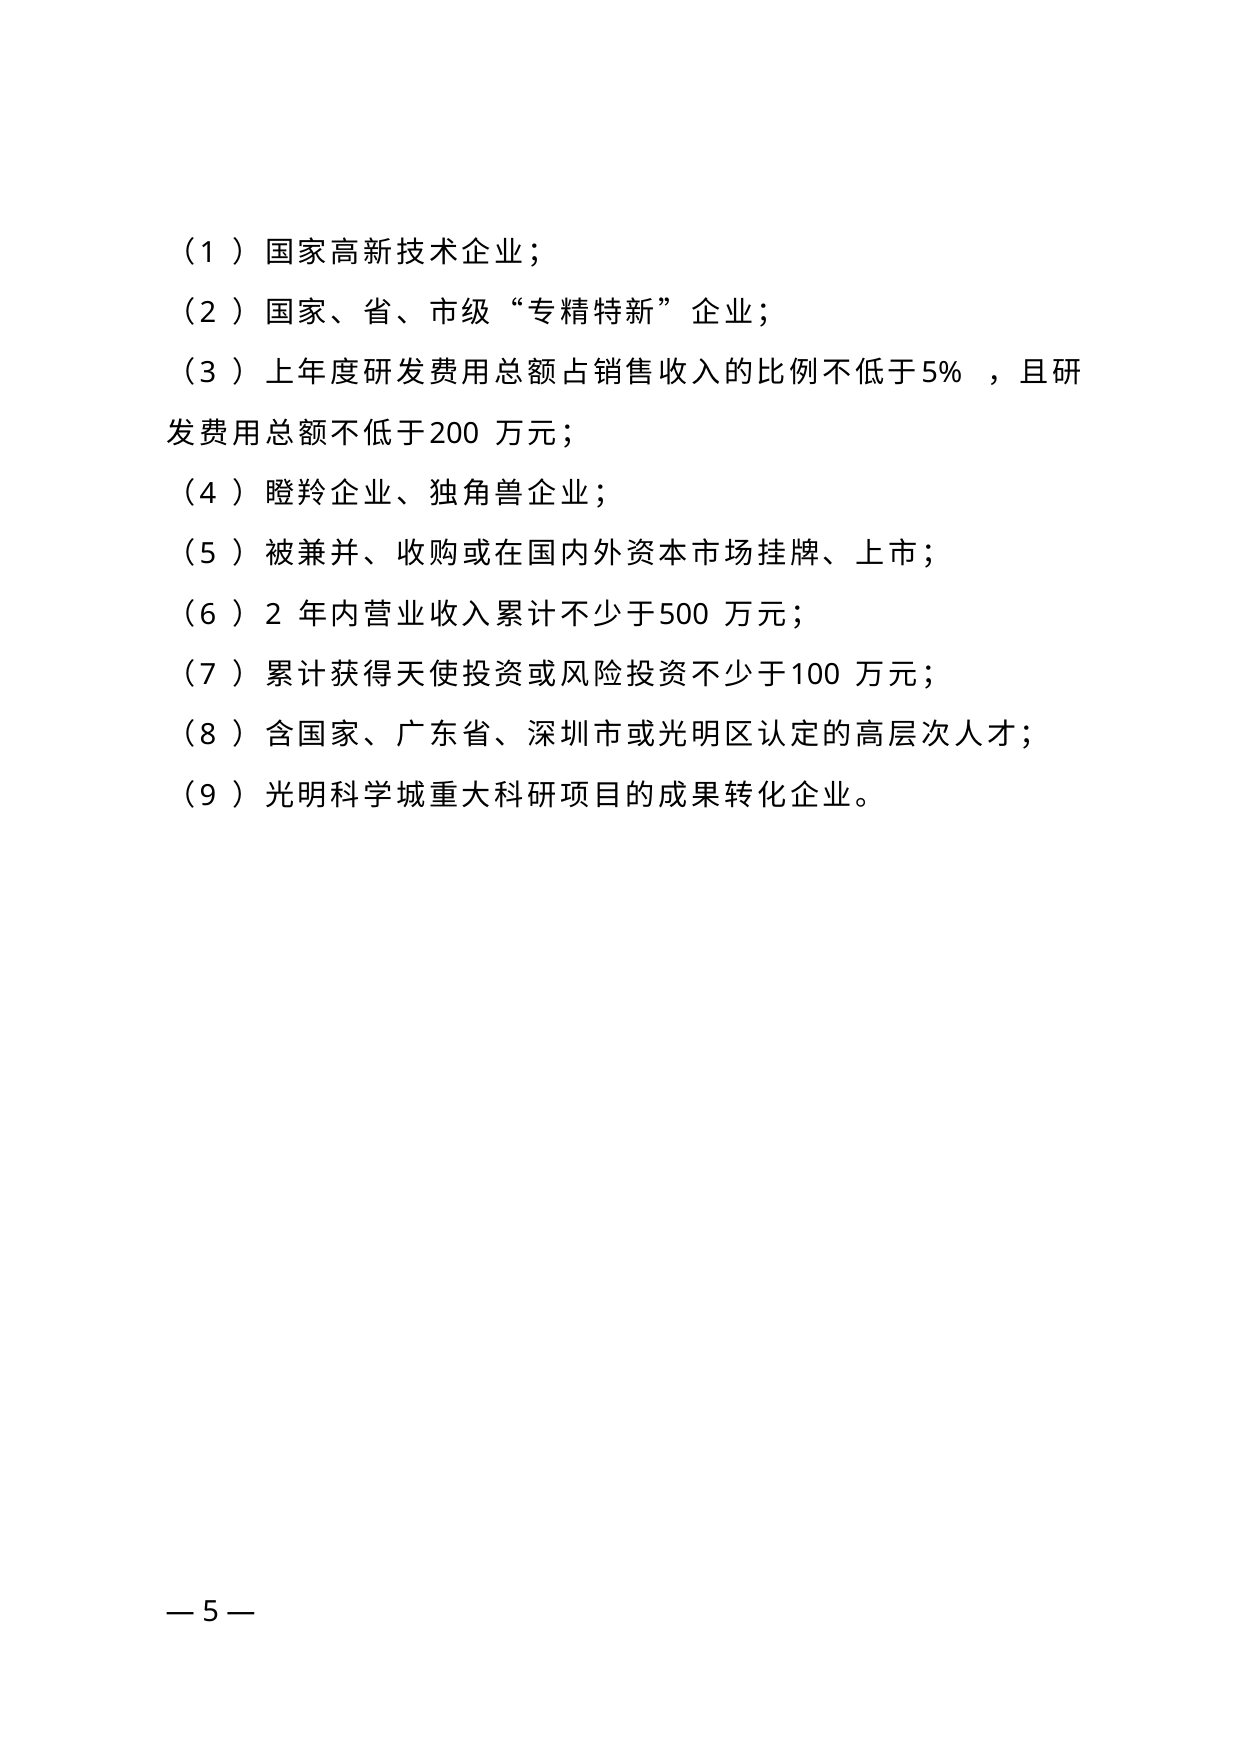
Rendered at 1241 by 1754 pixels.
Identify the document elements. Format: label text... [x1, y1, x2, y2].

text （8）含国家、广东省、深圳市或光明区认定的高层次人才； [167, 702, 1085, 762]
text （9）光明科学城重大科研项目的成果转化企业。 [167, 762, 1085, 823]
text （5）被兼并、收购或在国内外资本市场挂牌、上市； [167, 521, 1085, 581]
text （6）2年内营业收入累计不少于500万元； [167, 581, 1085, 642]
text （1）国家高新技术企业； [167, 219, 1085, 280]
text （3）上年度研发费用总额占销售收入的比例不低于5%，且研发费用总额不低于200万元； [167, 340, 1085, 461]
text （7）累计获得天使投资或风险投资不少于100万元； [167, 642, 1085, 702]
text （2）国家、省、市级“专精特新”企业； [167, 280, 1085, 340]
text （4）瞪羚企业、独角兽企业； [167, 461, 1085, 521]
